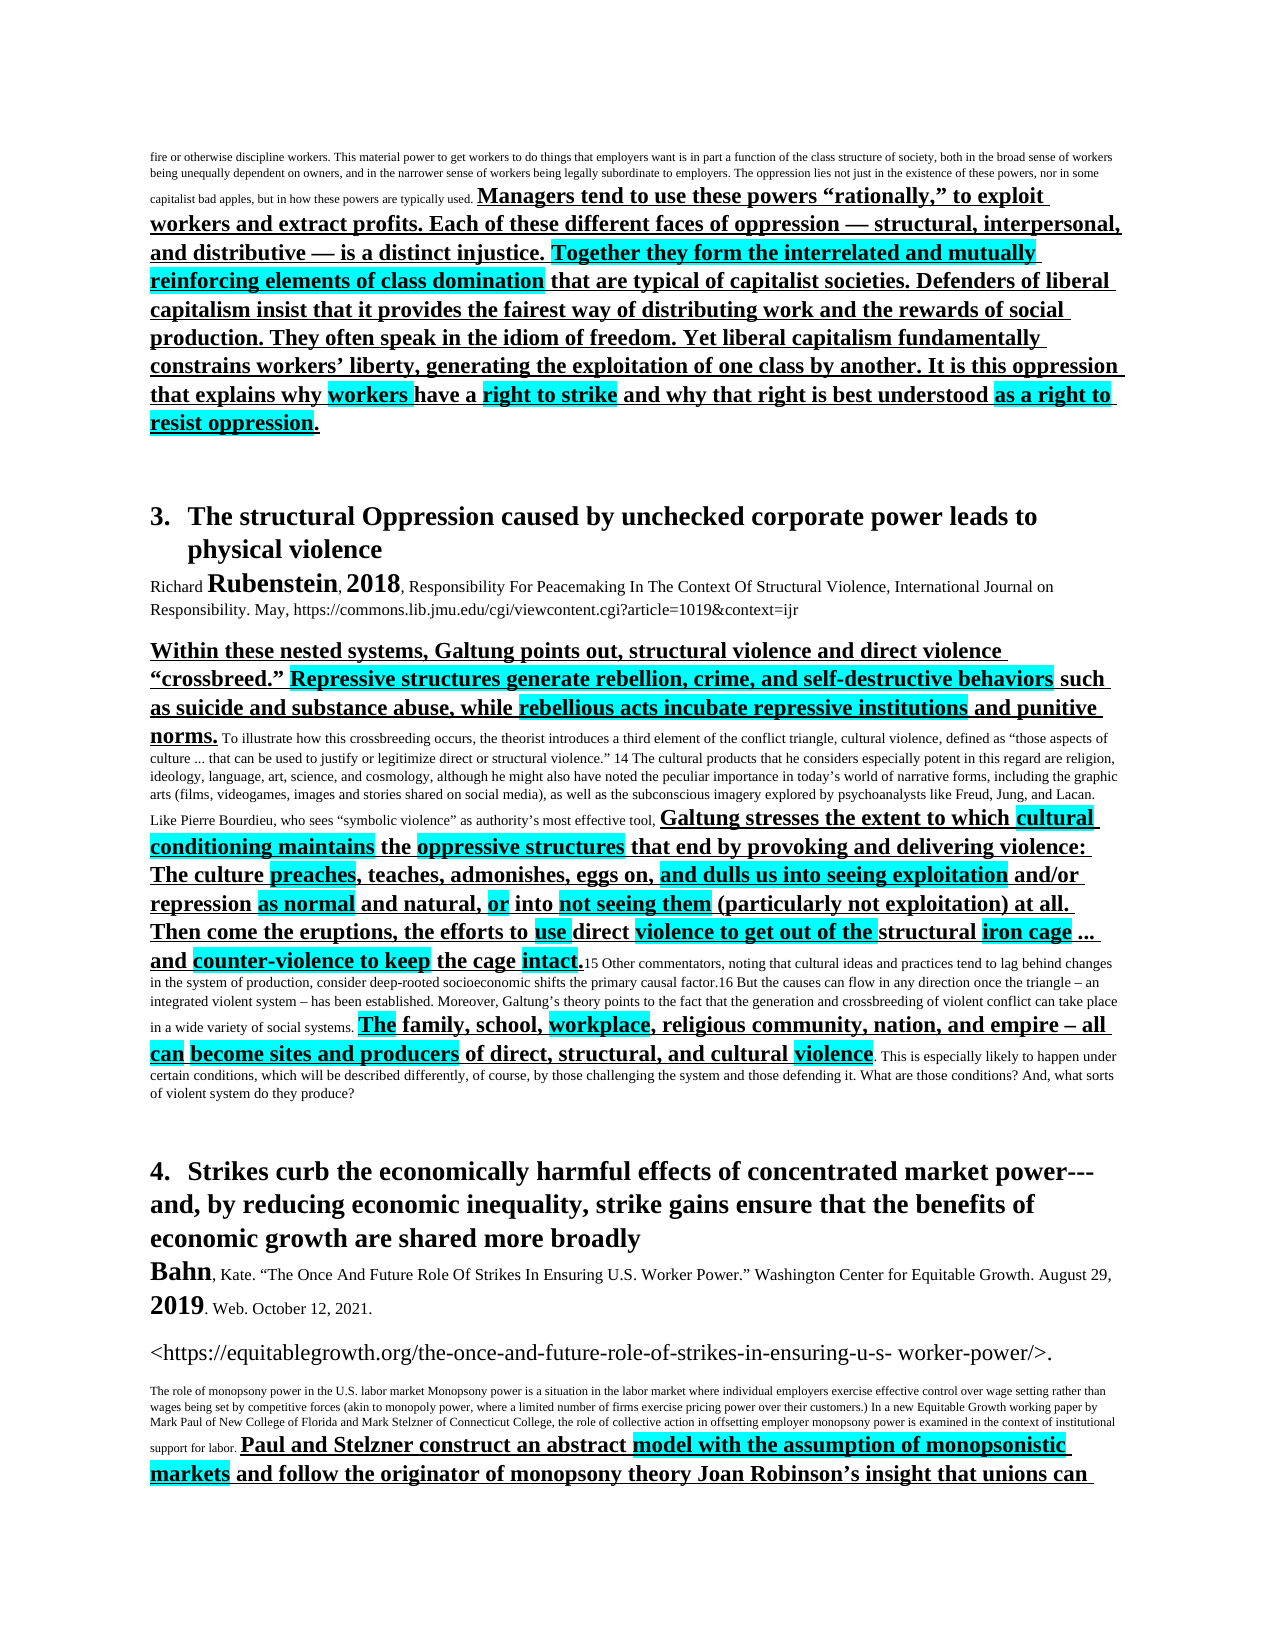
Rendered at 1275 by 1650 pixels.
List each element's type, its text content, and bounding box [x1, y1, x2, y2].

subtitle The structural Oppression caused by unchecked corporate power leads to physical violence [150, 500, 1125, 564]
text Bahn, Kate. “The Once And Future Role Of Strikes In Ensuring U.S. Worker Power.” Washington Center for Equitable Growth. August 29, 2019. Web. October 12, 2021. [150, 1255, 1125, 1320]
text Within these nested systems, Galtung points out, structural violence and direct violence “crossbreed.” Repressive structures generate rebellion, crime, and self-destructive behaviors such as suicide and substance abuse, while rebellious acts incubate repressive institutions and punitive norms. To illustrate how this crossbreeding occurs, the theorist introduces a third element of the conflict triangle, cultural violence, defined as “those aspects of culture ... that can be used to justify or legitimize direct or structural violence.” 14 The cultural products that he considers especially potent in this regard are religion, ideology, language, art, science, and cosmology, although he might also have noted the peculiar importance in today’s world of narrative forms, including the graphic arts (films, videogames, images and stories shared on social media), as well as the subconscious imagery explored by psychoanalysts like Freud, Jung, and Lacan. Like Pierre Bourdieu, who sees “symbolic violence” as authority’s most effective tool, Galtung stresses the extent to which cultural conditioning maintains the oppressive structures that end by provoking and delivering violence: The culture preaches, teaches, admonishes, eggs on, and dulls us into seeing exploitation and/or repression as normal and natural, or into not seeing them (particularly not exploitation) at all. Then come the eruptions, the efforts to use direct violence to get out of the structural iron cage ... and counter-violence to keep the cage intact.15 Other commentators, noting that cultural ideas and practices tend to lag behind changes in the system of production, consider deep-rooted socioeconomic shifts the primary causal factor.16 But the causes can flow in any direction once the triangle – an integrated violent system – has been established. Moreover, Galtung’s theory points to the fact that the generation and crossbreeding of violent conflict can take place in a wide variety of social systems. The family, school, workplace, religious community, nation, and empire – all can become sites and producers of direct, structural, and cultural violence. This is especially likely to happen under certain conditions, which will be described differently, of course, by those challenging the system and those defending it. What are those conditions? And, what sorts of violent system do they produce? [150, 637, 1125, 1102]
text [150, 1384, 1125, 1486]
subtitle Strikes curb the economically harmful effects of concentrated market power---and, by reducing economic inequality, strike gains ensure that the benefits of economic growth are shared more broadly [150, 1154, 1125, 1253]
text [150, 150, 1125, 375]
text <https://equitablegrowth.org/the-once-and-future-role-of-strikes-in-ensuring-u-s- worker-power/>. [150, 1339, 1125, 1365]
text Richard Rubenstein, 2018, Responsibility For Peacemaking In The Context Of Structural Violence, International Journal on Responsibility. May, https://commons.lib.jmu.edu/cgi/viewcontent.cgi?article=1019&context=ijr [150, 567, 1125, 618]
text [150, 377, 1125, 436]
